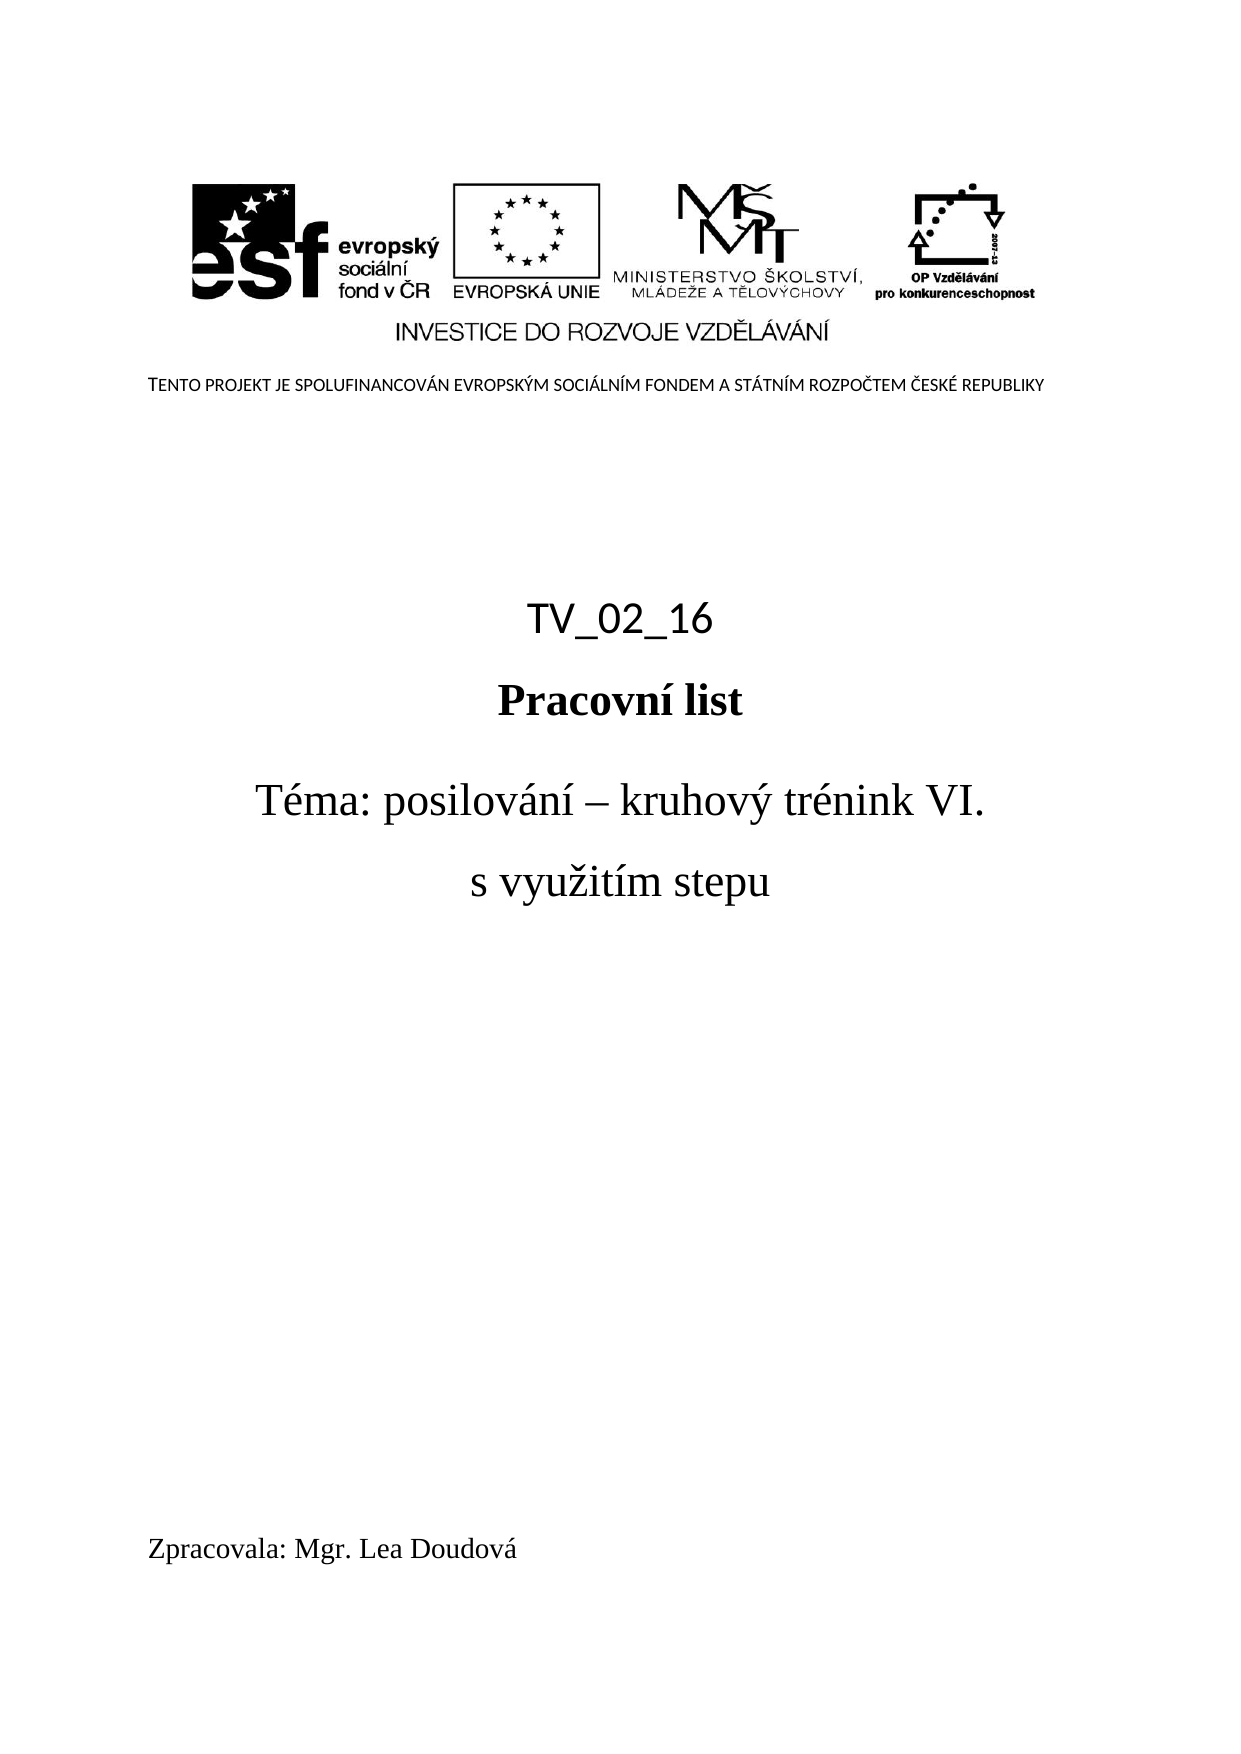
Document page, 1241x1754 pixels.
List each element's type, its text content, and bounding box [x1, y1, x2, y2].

text s využitím stepu [148, 854, 1093, 907]
text Pracovní list [148, 673, 1093, 725]
text Zpracovala: Mgr. Lea Doudová [148, 1531, 1093, 1564]
text TENTO PROJEKT JE SPOLUFINANCOVÁN EVROPSKÝM SOCIÁLNÍM FONDEM A STÁTNÍM ROZPOČTEM ČESKÉ REPUBLIKY [148, 148, 1093, 397]
text Téma: posilování – kruhový trénink VI. [148, 773, 1093, 825]
text TV_02_16 [148, 589, 1093, 645]
